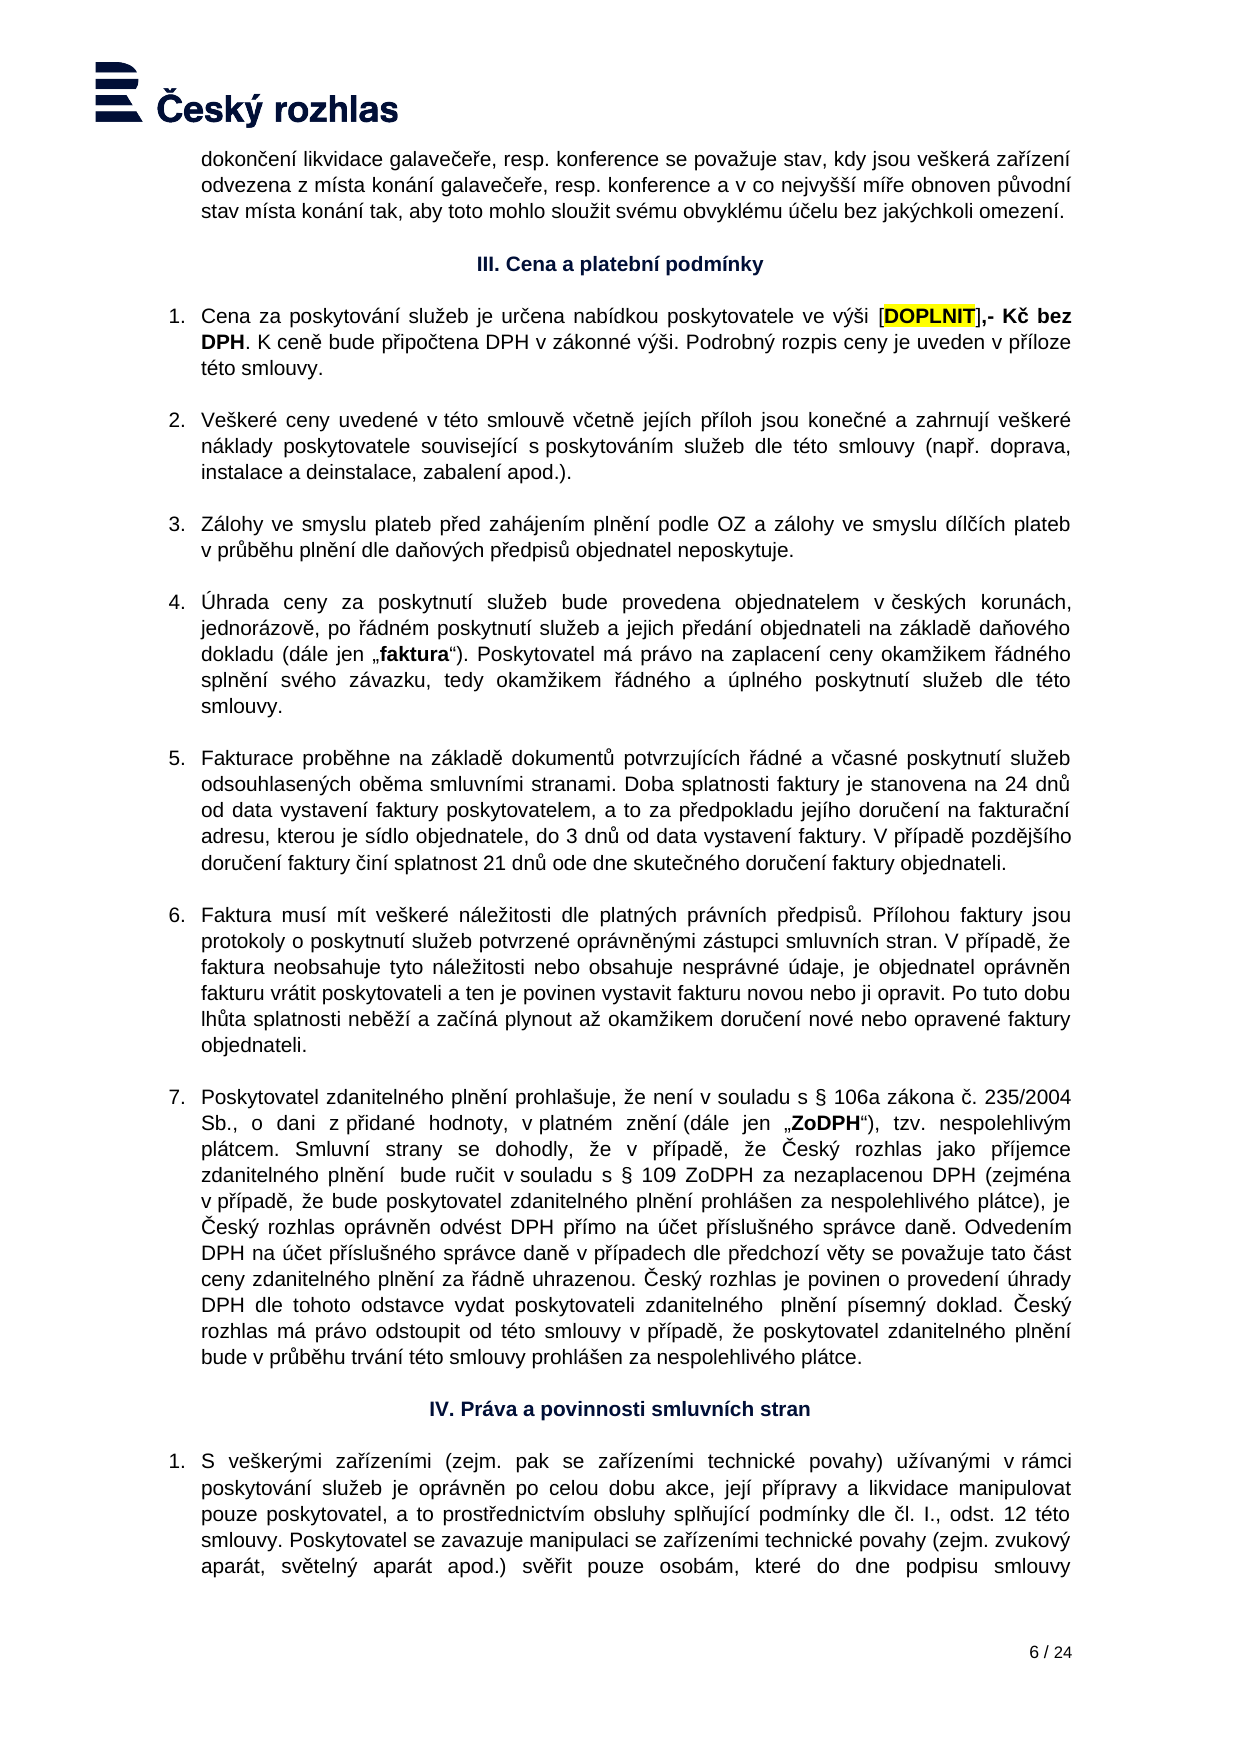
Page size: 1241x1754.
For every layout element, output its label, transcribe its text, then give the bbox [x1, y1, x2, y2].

list Faktura musí mít veškeré náležitosti dle platných právních předpisů. Přílohou faktury jsou protokoly o poskytnutí služeb potvrzené oprávněnými zástupci smluvních stran. V případě, že faktura neobsahuje tyto náležitosti nebo obsahuje nesprávné údaje, je objednatel oprávněn fakturu vrátit poskytovateli a ten je povinen vystavit fakturu novou nebo ji opravit. Po tuto dobu lhůta splatnosti neběží a začíná plynout až okamžikem doručení nové nebo opravené faktury objednateli. [168, 901, 1072, 1057]
list Zálohy ve smyslu plateb před zahájením plnění podle OZ a zálohy ve smyslu dílčích plateb v průběhu plnění dle daňových předpisů objednatel neposkytuje. [168, 511, 1072, 563]
list Fakturace proběhne na základě dokumentů potvrzujících řádné a včasné poskytnutí služeb odsouhlasených oběma smluvními stranami. Doba splatnosti faktury je stanovena na 24 dnů od data vystavení faktury poskytovatelem, a to za předpokladu jejího doručení na fakturační adresu, kterou je sídlo objednatele, do 3 dnů od data vystavení faktury. V případě pozdějšího doručení faktury činí splatnost 21 dnů ode dne skutečného doručení faktury objednateli. [168, 745, 1072, 875]
picture [95, 62, 398, 128]
list Veškeré ceny uvedené v této smlouvě včetně jejích příloh jsou konečné a zahrnují veškeré náklady poskytovatele související s poskytováním služeb dle této smlouvy (např. doprava, instalace a deinstalace, zabalení apod.). [168, 406, 1072, 484]
list Cena za poskytování služeb je určena nabídkou poskytovatele ve výši [DOPLNIT],- Kč bez DPH. K ceně bude připočtena DPH v zákonné výši. Podrobný rozpis ceny je uveden v příloze této smlouvy. [168, 302, 1072, 380]
subtitle Cena a platební podmínky [168, 250, 1072, 276]
subtitle Práva a povinnosti smluvních stran [168, 1396, 1072, 1422]
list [168, 1448, 1072, 1578]
list Poskytovatel zdanitelného plnění prohlašuje, že není v souladu s § 106a zákona č. 235/2004 Sb., o dani z přidané hodnoty, v platném znění (dále jen „ZoDPH“), tzv. nespolehlivým plátcem. Smluvní strany se dohodly, že v případě, že Český rozhlas jako příjemce zdanitelného plnění bude ručit v souladu s § 109 ZoDPH za nezaplacenou DPH (zejména v případě, že bude poskytovatel zdanitelného plnění prohlášen za nespolehlivého plátce), je Český rozhlas oprávněn odvést DPH přímo na účet příslušného správce daně. Odvedením DPH na účet příslušného správce daně v případech dle předchozí věty se považuje tato část ceny zdanitelného plnění za řádně uhrazenou. Český rozhlas je povinen o provedení úhrady DPH dle tohoto odstavce vydat poskytovateli zdanitelného plnění písemný doklad. Český rozhlas má právo odstoupit od této smlouvy v případě, že poskytovatel zdanitelného plnění bude v průběhu trvání této smlouvy prohlášen za nespolehlivého plátce. [168, 1083, 1072, 1370]
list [168, 146, 1072, 224]
list Úhrada ceny za poskytnutí služeb bude provedena objednatelem v českých korunách, jednorázově, po řádném poskytnutí služeb a jejich předání objednateli na základě daňového dokladu (dále jen „faktura“). Poskytovatel má právo na zaplacení ceny okamžikem řádného splnění svého závazku, tedy okamžikem řádného a úplného poskytnutí služeb dle této smlouvy. [168, 589, 1072, 719]
